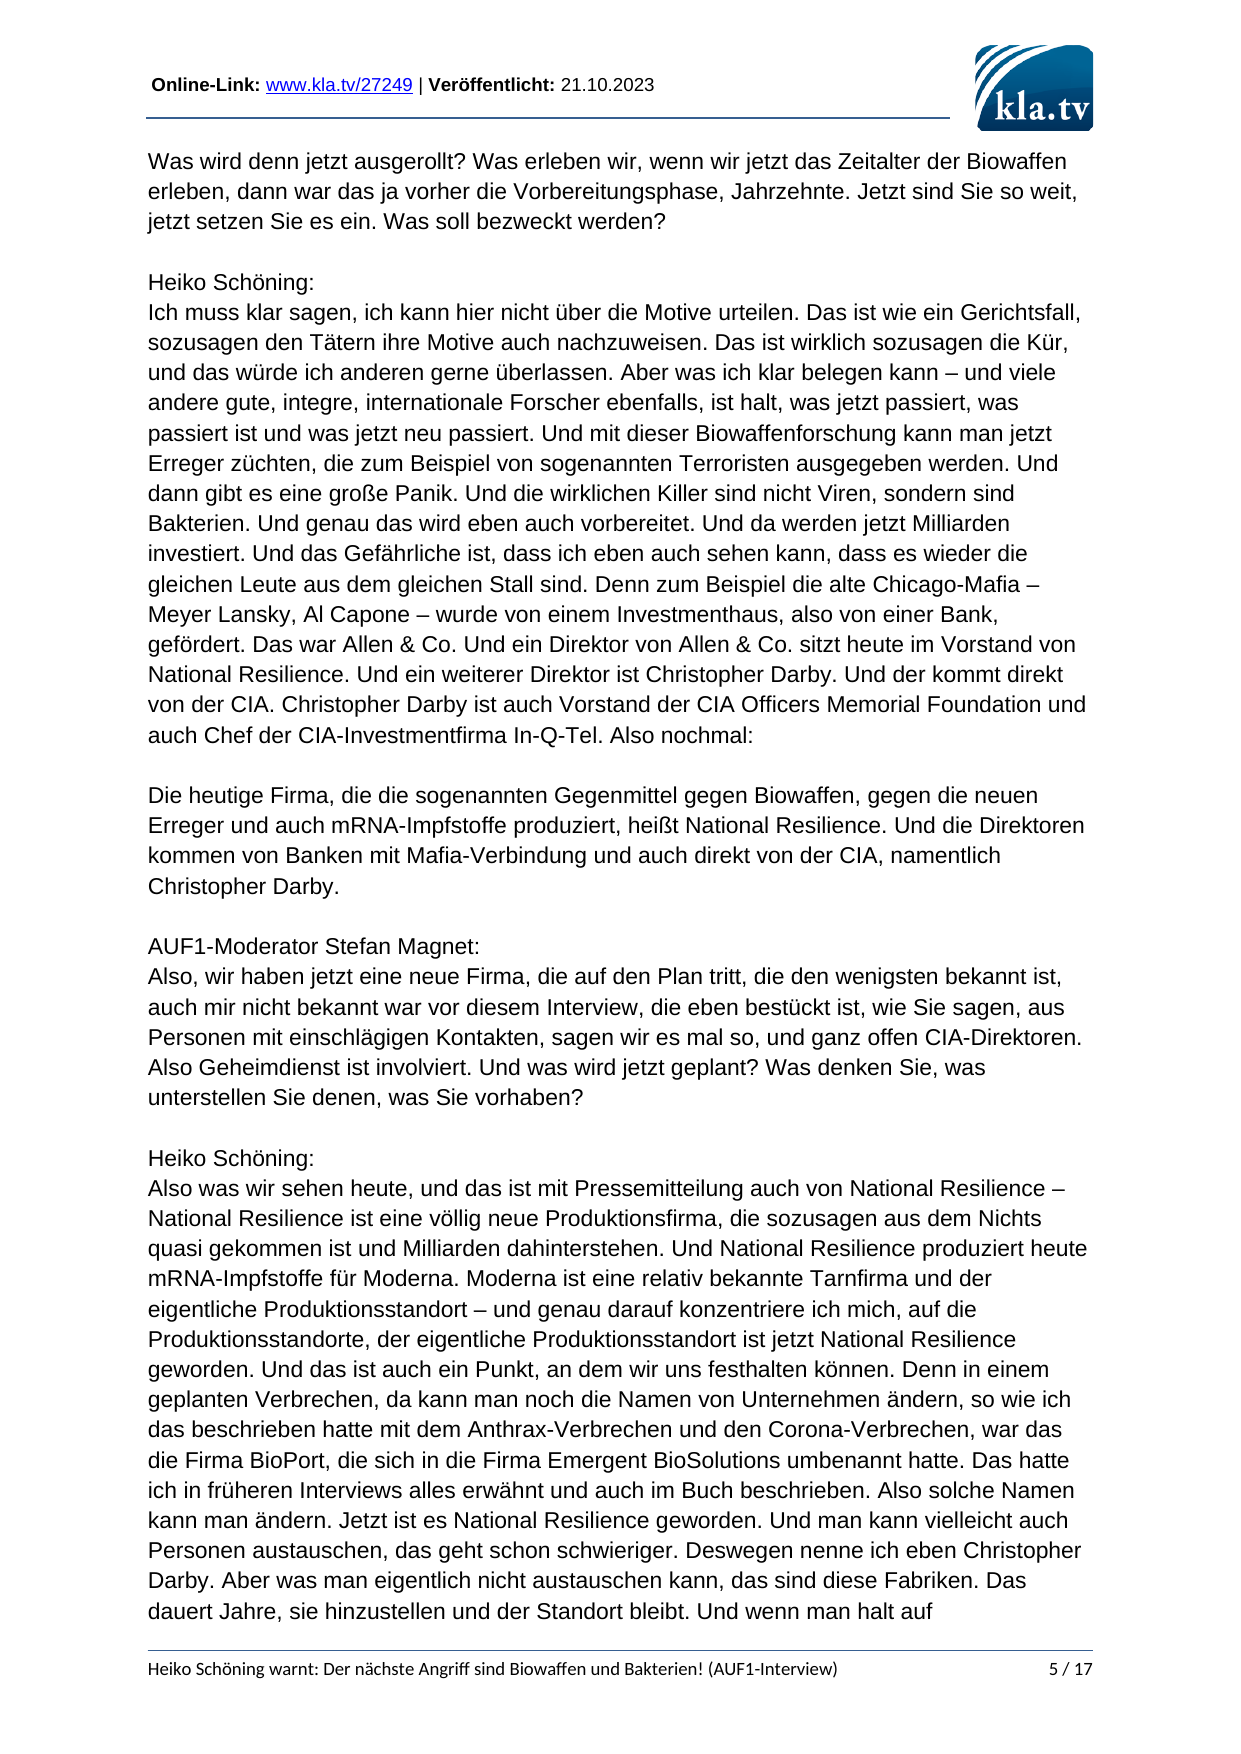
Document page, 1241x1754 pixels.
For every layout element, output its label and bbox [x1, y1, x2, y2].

text [148, 148, 1093, 1624]
